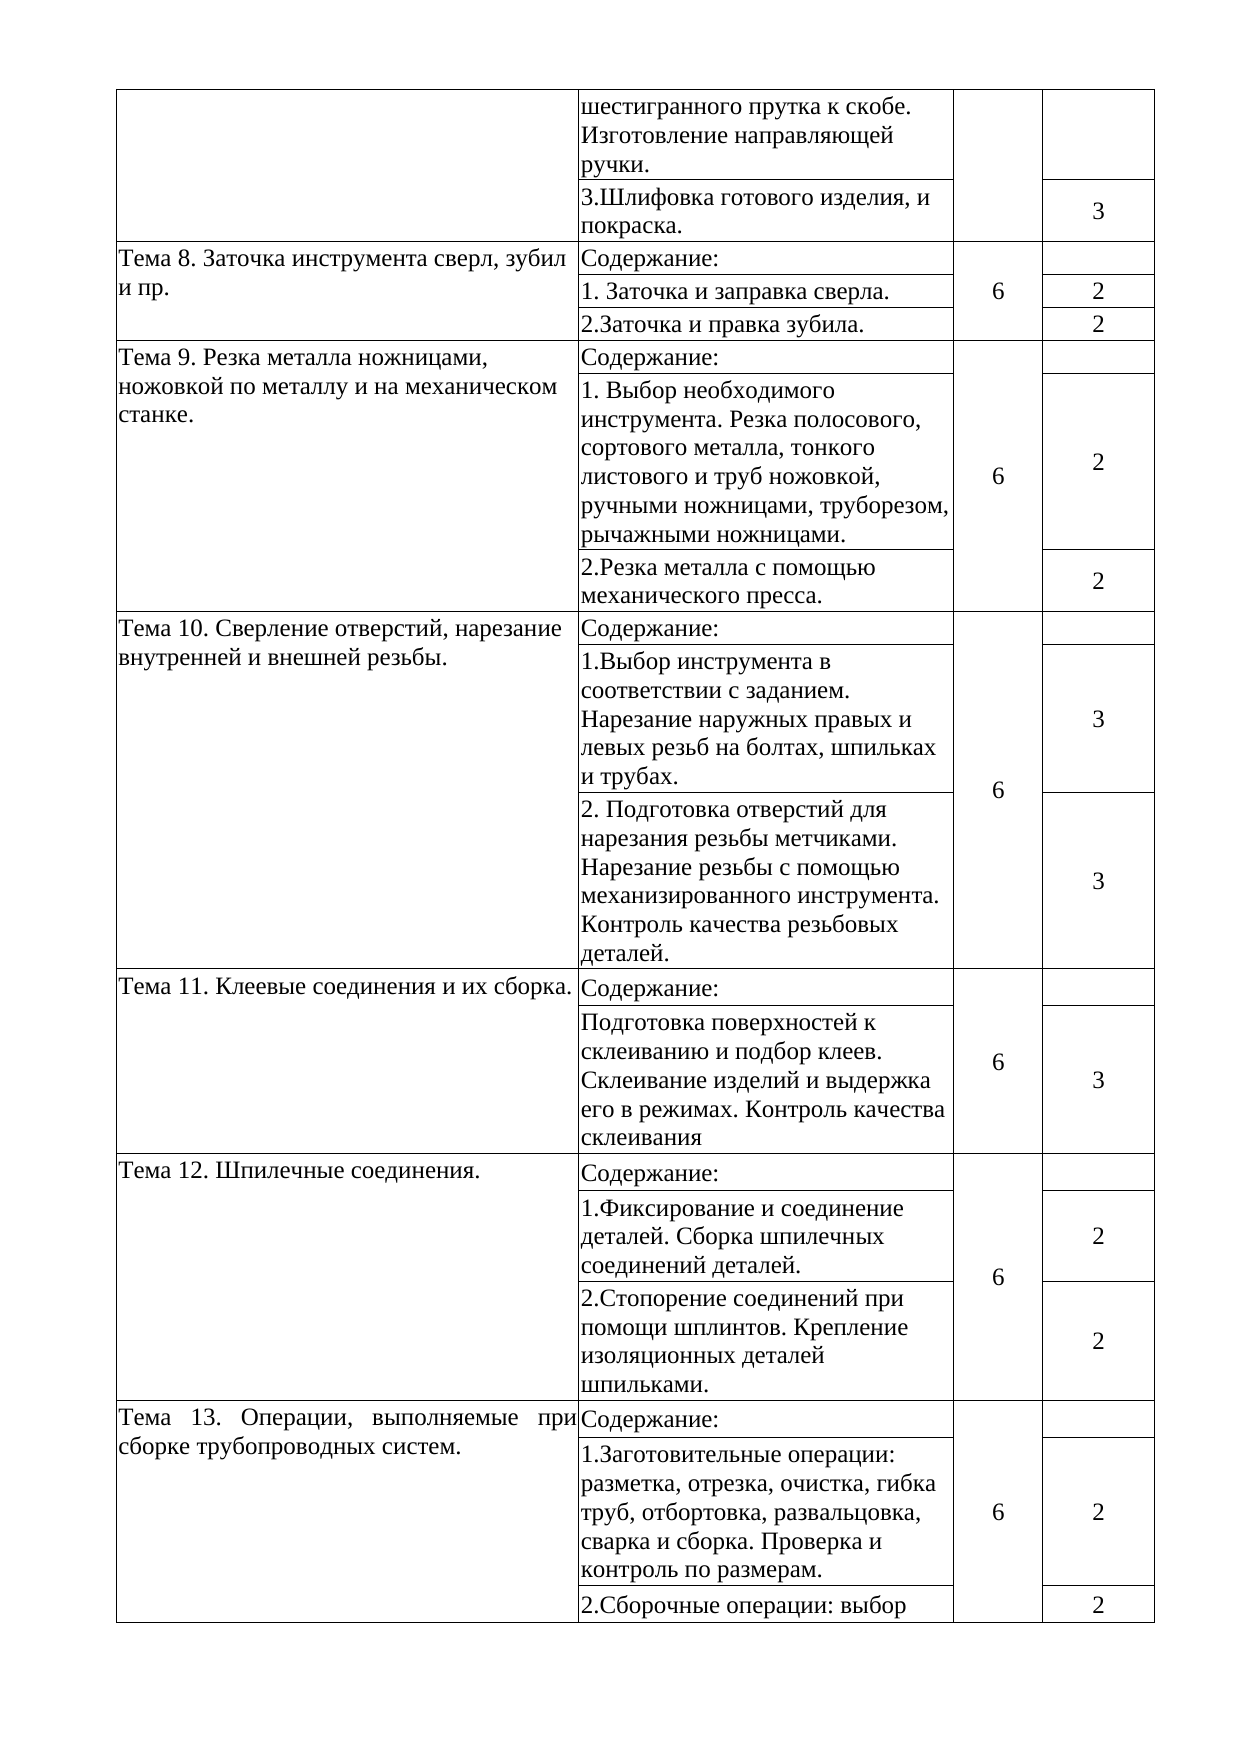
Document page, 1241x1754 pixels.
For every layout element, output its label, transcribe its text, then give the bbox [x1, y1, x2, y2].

table_cell [1043, 242, 1154, 274]
table_cell 2 [1043, 1438, 1154, 1585]
table_cell Содержание: [579, 612, 953, 644]
table_cell 1. Заточка и заправка сверла. [579, 275, 953, 307]
table_cell 2 [1043, 275, 1154, 307]
table_cell 1.Заготовительные операции: разметка, отрезка, очистка, гибка труб, отбортовка, развальцовка, сварка и сборка. Проверка и контроль по размерам. [579, 1438, 953, 1585]
table_cell 6 [954, 1401, 1042, 1622]
table_cell 3 [1043, 1006, 1154, 1153]
table_cell Содержание: [579, 242, 953, 274]
table_cell 6 [954, 341, 1042, 611]
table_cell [579, 90, 953, 179]
table_cell 2 [1043, 550, 1154, 611]
table_cell 2 [1043, 1191, 1154, 1281]
table_cell Тема 8. Заточка инструмента сверл, зубил и пр. [117, 242, 578, 339]
table_cell [1043, 341, 1154, 372]
table_cell 3 [1043, 90, 1154, 179]
table_cell 2.Стопорение соединений при помощи шплинтов. Крепление изоляционных деталей шпильками. [579, 1282, 953, 1400]
table_cell Тема 11. Клеевые соединения и их сборка. [117, 969, 578, 1153]
table_cell Тема 9. Резка металла ножницами, ножовкой по металлу и на механическом станке. [117, 341, 578, 611]
table_cell 6 [954, 969, 1042, 1153]
table_cell Содержание: [579, 1401, 953, 1437]
table_cell [1043, 969, 1154, 1005]
table_cell 1.Фиксирование и соединение деталей. Сборка шпилечных соединений деталей. [579, 1191, 953, 1281]
table_cell 2 [1043, 374, 1154, 549]
table_cell 2.Заточка и правка зубила. [579, 308, 953, 339]
table_cell Тема 10. Сверление отверстий, нарезание внутренней и внешней резьбы. [117, 612, 578, 968]
table_cell 1. Выбор необходимого инструмента. Резка полосового, сортового металла, тонкого листового и труб ножовкой, ручными ножницами, труборезом, рычажными ножницами. [579, 374, 953, 549]
table_cell Содержание: [579, 1154, 953, 1190]
table_cell 3 [1043, 180, 1154, 241]
table_cell [1043, 612, 1154, 644]
table_cell Тема 12. Шпилечные соединения. [117, 1154, 578, 1400]
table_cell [579, 1586, 953, 1622]
table_cell 2 [1043, 1586, 1154, 1622]
table_cell 6 [954, 242, 1042, 339]
table_cell 3 [1043, 793, 1154, 968]
table_cell 3.Шлифовка готового изделия, и покраска. [579, 180, 953, 241]
table_cell 2.Резка металла с помощью механического пресса. [579, 550, 953, 611]
table_cell Содержание: [579, 969, 953, 1005]
table_cell [1043, 1154, 1154, 1190]
table_cell 2 [1043, 308, 1154, 339]
table_cell Содержание: [579, 341, 953, 372]
table_cell 3 [1043, 645, 1154, 792]
table_cell [1043, 1401, 1154, 1437]
table_cell Подготовка поверхностей к склеиванию и подбор клеев. Склеивание изделий и выдержка его в режимах. Контроль качества склеивания [579, 1006, 953, 1153]
table_cell 2 [1043, 1282, 1154, 1400]
table_cell 1.Выбор инструмента в соответствии с заданием. Нарезание наружных правых и левых резьб на болтах, шпильках и трубах. [579, 645, 953, 792]
table_cell Тема 13. Операции, выполняемые при сборке трубопроводных систем. [117, 1401, 578, 1622]
table_cell 2. Подготовка отверстий для нарезания резьбы метчиками. Нарезание резьбы с помощью механизированного инструмента. Контроль качества резьбовых деталей. [579, 793, 953, 968]
table_cell 6 [954, 612, 1042, 968]
table_cell 6 [954, 1154, 1042, 1400]
